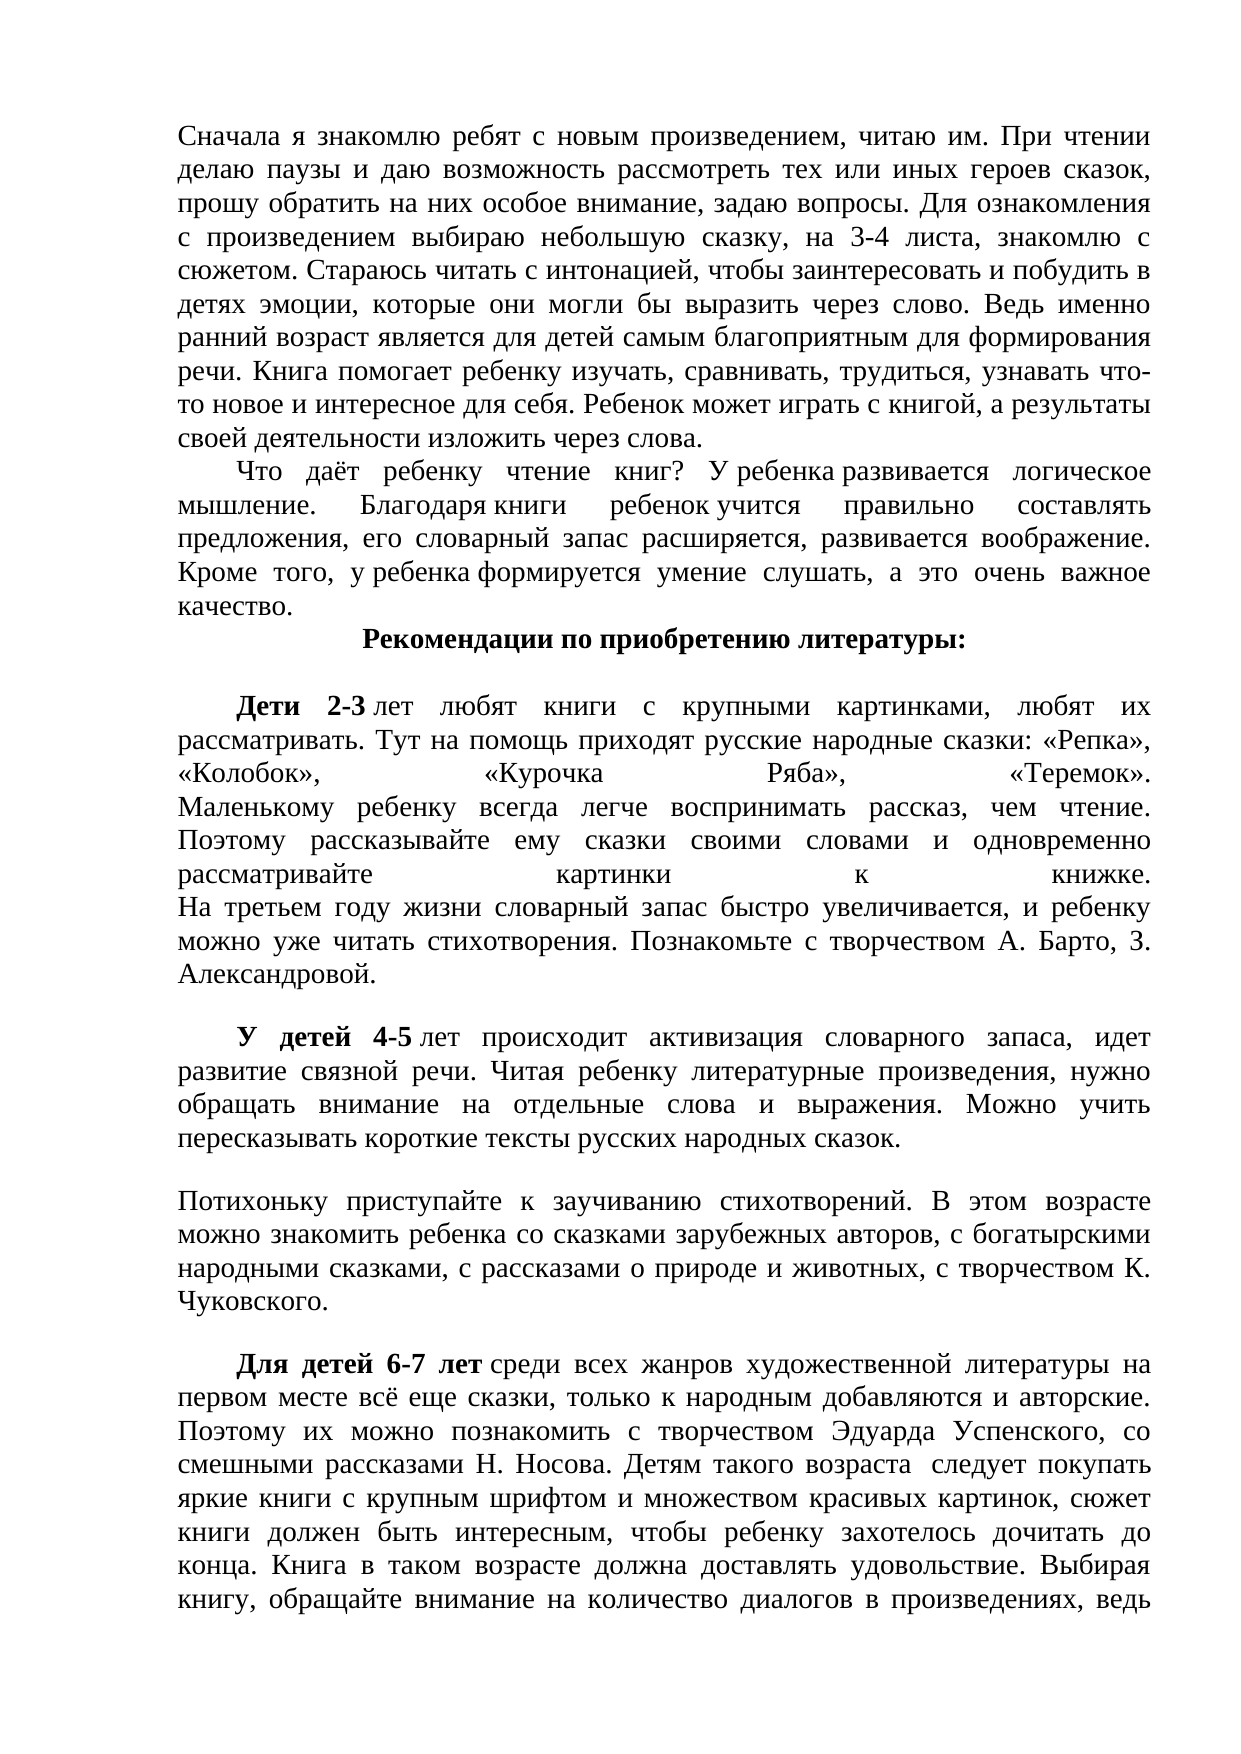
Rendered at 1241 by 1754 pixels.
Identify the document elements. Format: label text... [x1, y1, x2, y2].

text Что даёт ребенку чтение книг? У ребенка развивается логическое мышление. Благодаря книги ребенок учится правильно составлять предложения, его словарный запас расширяется, развивается воображение. Кроме того, у ребенка формируется умение слушать, а это очень важное качество. [177, 453, 1152, 621]
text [177, 1346, 1152, 1614]
text У детей 4-5 лет происходит активизация словарного запаса, идет развитие связной речи. Читая ребенку литературные произведения, нужно обращать внимание на отдельные слова и выражения. Можно учить пересказывать короткие тексты русских народных сказок. [177, 1019, 1152, 1153]
text Потихоньку приступайте к заучиванию стихотворений. В этом возрасте можно знакомить ребенка со сказками зарубежных авторов, с богатырскими народными сказками, с рассказами о природе и животных, с творчеством К. Чуковского. [177, 1183, 1152, 1317]
text Рекомендации по приобретению литературы: [177, 621, 1152, 655]
text Дети 2-3 лет любят книги с крупными картинками, любят их рассматривать. Тут на помощь приходят русские народные сказки: «Репка», «Колобок», «Курочка Ряба», «Теремок». Маленькому ребенку всегда легче воспринимать рассказ, чем чтение. Поэтому рассказывайте ему сказки своими словами и одновременно рассматривайте картинки к книжке. На третьем году жизни словарный запас быстро увеличивается, и ребенку можно уже читать стихотворения. Познакомьте с творчеством А. Барто, З. Александровой. [177, 688, 1152, 990]
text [177, 118, 1152, 453]
